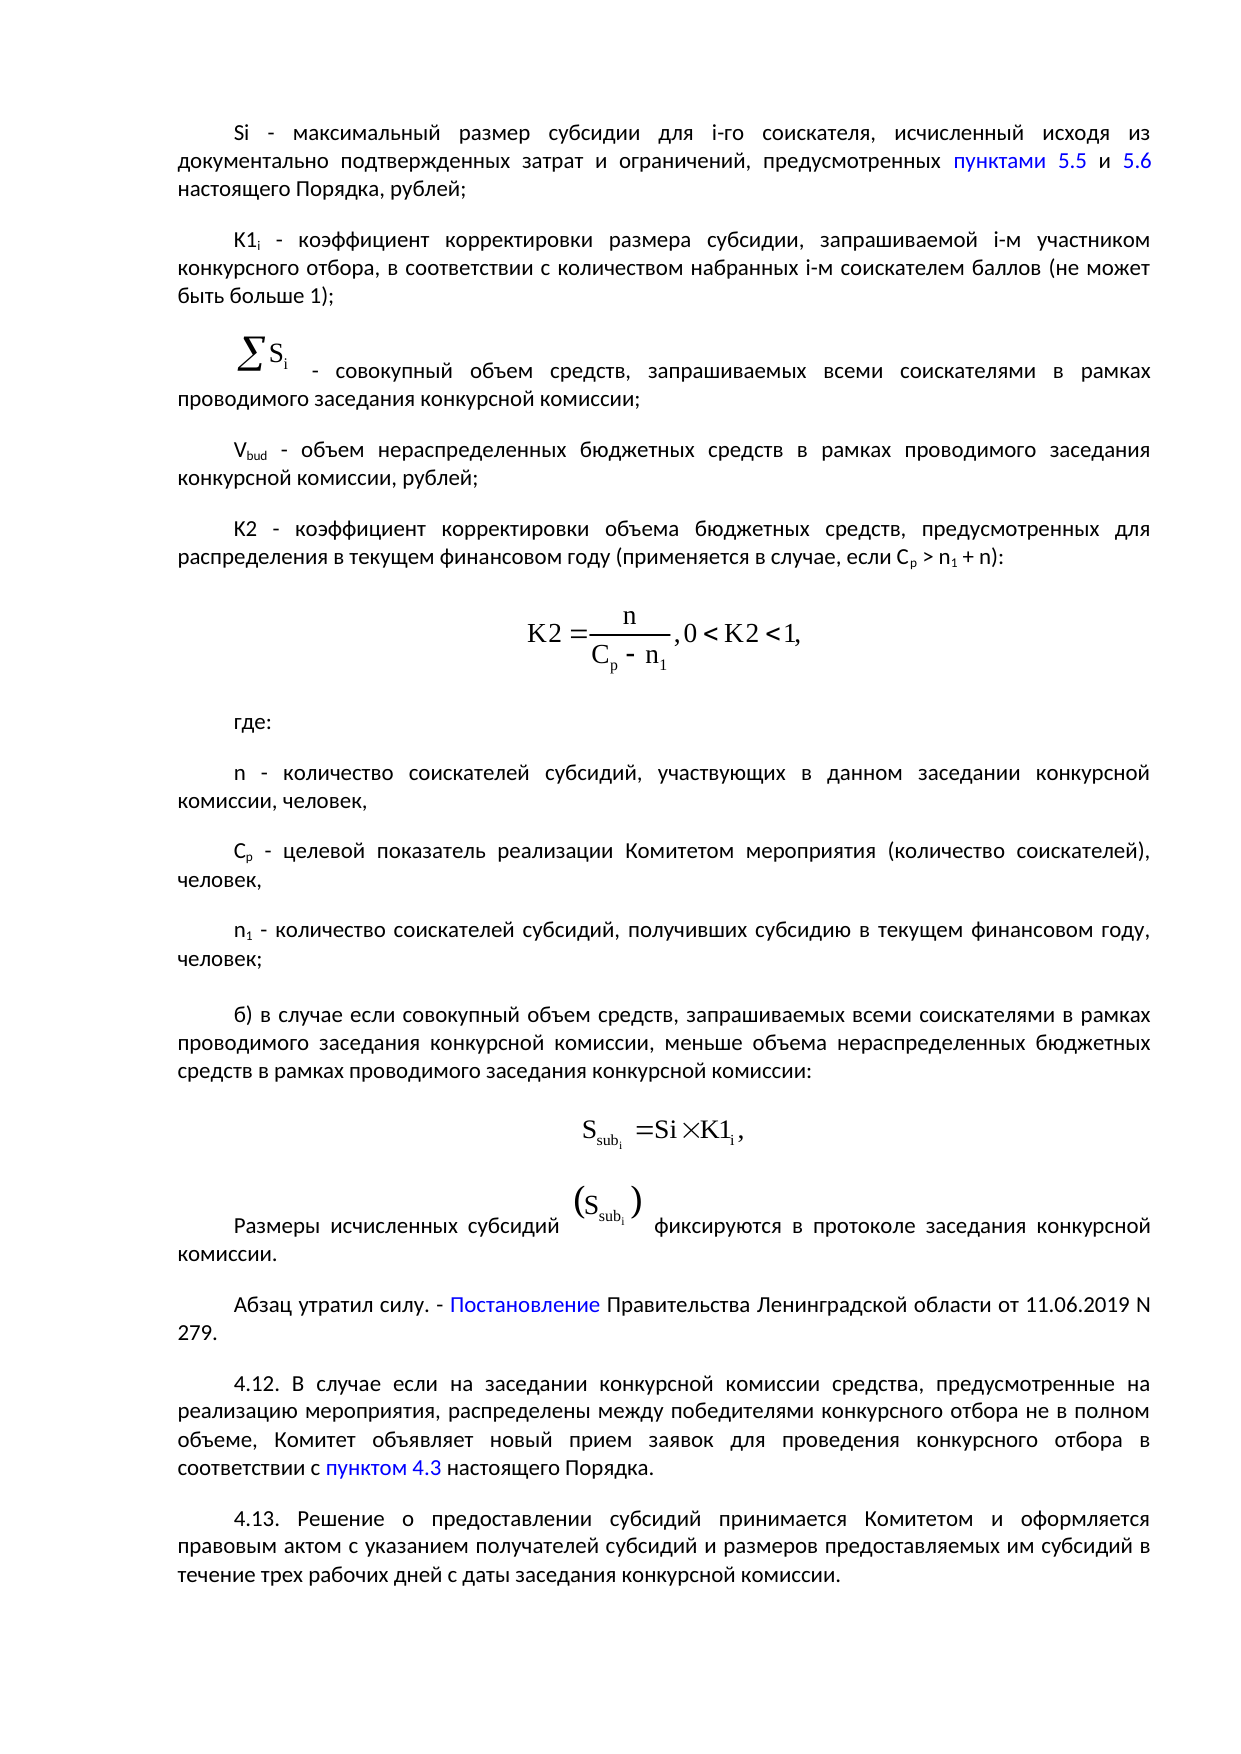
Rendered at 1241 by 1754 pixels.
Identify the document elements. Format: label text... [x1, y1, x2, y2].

text 4.12. В случае если на заседании конкурсной комиссии средства, предусмотренные на реализацию мероприятия, распределены между победителями конкурсного отбора не в полном объеме, Комитет объявляет новый прием заявок для проведения конкурсного отбора в соответствии с пунктом 4.3 настоящего Порядка. [177, 1369, 1152, 1481]
text Vbud - объем нераспределенных бюджетных средств в рамках проводимого заседания конкурсной комиссии, рублей; [177, 435, 1152, 491]
text Si - максимальный размер субсидии для i-го соискателя, исчисленный исходя из документально подтвержденных затрат и ограничений, предусмотренных пунктами 5.5 и 5.6 настоящего Порядка, рублей; [177, 118, 1152, 202]
text Размеры исчисленных субсидий фиксируются в протоколе заседания конкурсной комиссии. [177, 1182, 1152, 1267]
text б) в случае если совокупный объем средств, запрашиваемых всеми соискателями в рамках проводимого заседания конкурсной комиссии, меньше объема нераспределенных бюджетных средств в рамках проводимого заседания конкурсной комиссии: [177, 1000, 1152, 1084]
text 4.13. Решение о предоставлении субсидий принимается Комитетом и оформляется правовым актом с указанием получателей субсидий и размеров предоставляемых им субсидий в течение трех рабочих дней с даты заседания конкурсной комиссии. [177, 1504, 1152, 1588]
text - совокупный объем средств, запрашиваемых всеми соискателями в рамках проводимого заседания конкурсной комиссии; [177, 332, 1152, 412]
text n1 - количество соискателей субсидий, получивших субсидию в текущем финансовом году, человек; [177, 916, 1152, 972]
text K1i - коэффициент корректировки размера субсидии, запрашиваемой i-м участником конкурсного отбора, в соответствии с количеством набранных i-м соискателем баллов (не может быть больше 1); [177, 225, 1152, 309]
text K2 - коэффициент корректировки объема бюджетных средств, предусмотренных для распределения в текущем финансовом году (применяется в случае, если Cp > n1 + n): [177, 514, 1152, 570]
text где: [177, 707, 1152, 735]
text Cp - целевой показатель реализации Комитетом мероприятия (количество соискателей), человек, [177, 837, 1152, 893]
text Абзац утратил силу. - Постановление Правительства Ленинградской области от 11.06.2019 N 279. [177, 1290, 1152, 1346]
text n - количество соискателей субсидий, участвующих в данном заседании конкурсной комиссии, человек, [177, 758, 1152, 814]
